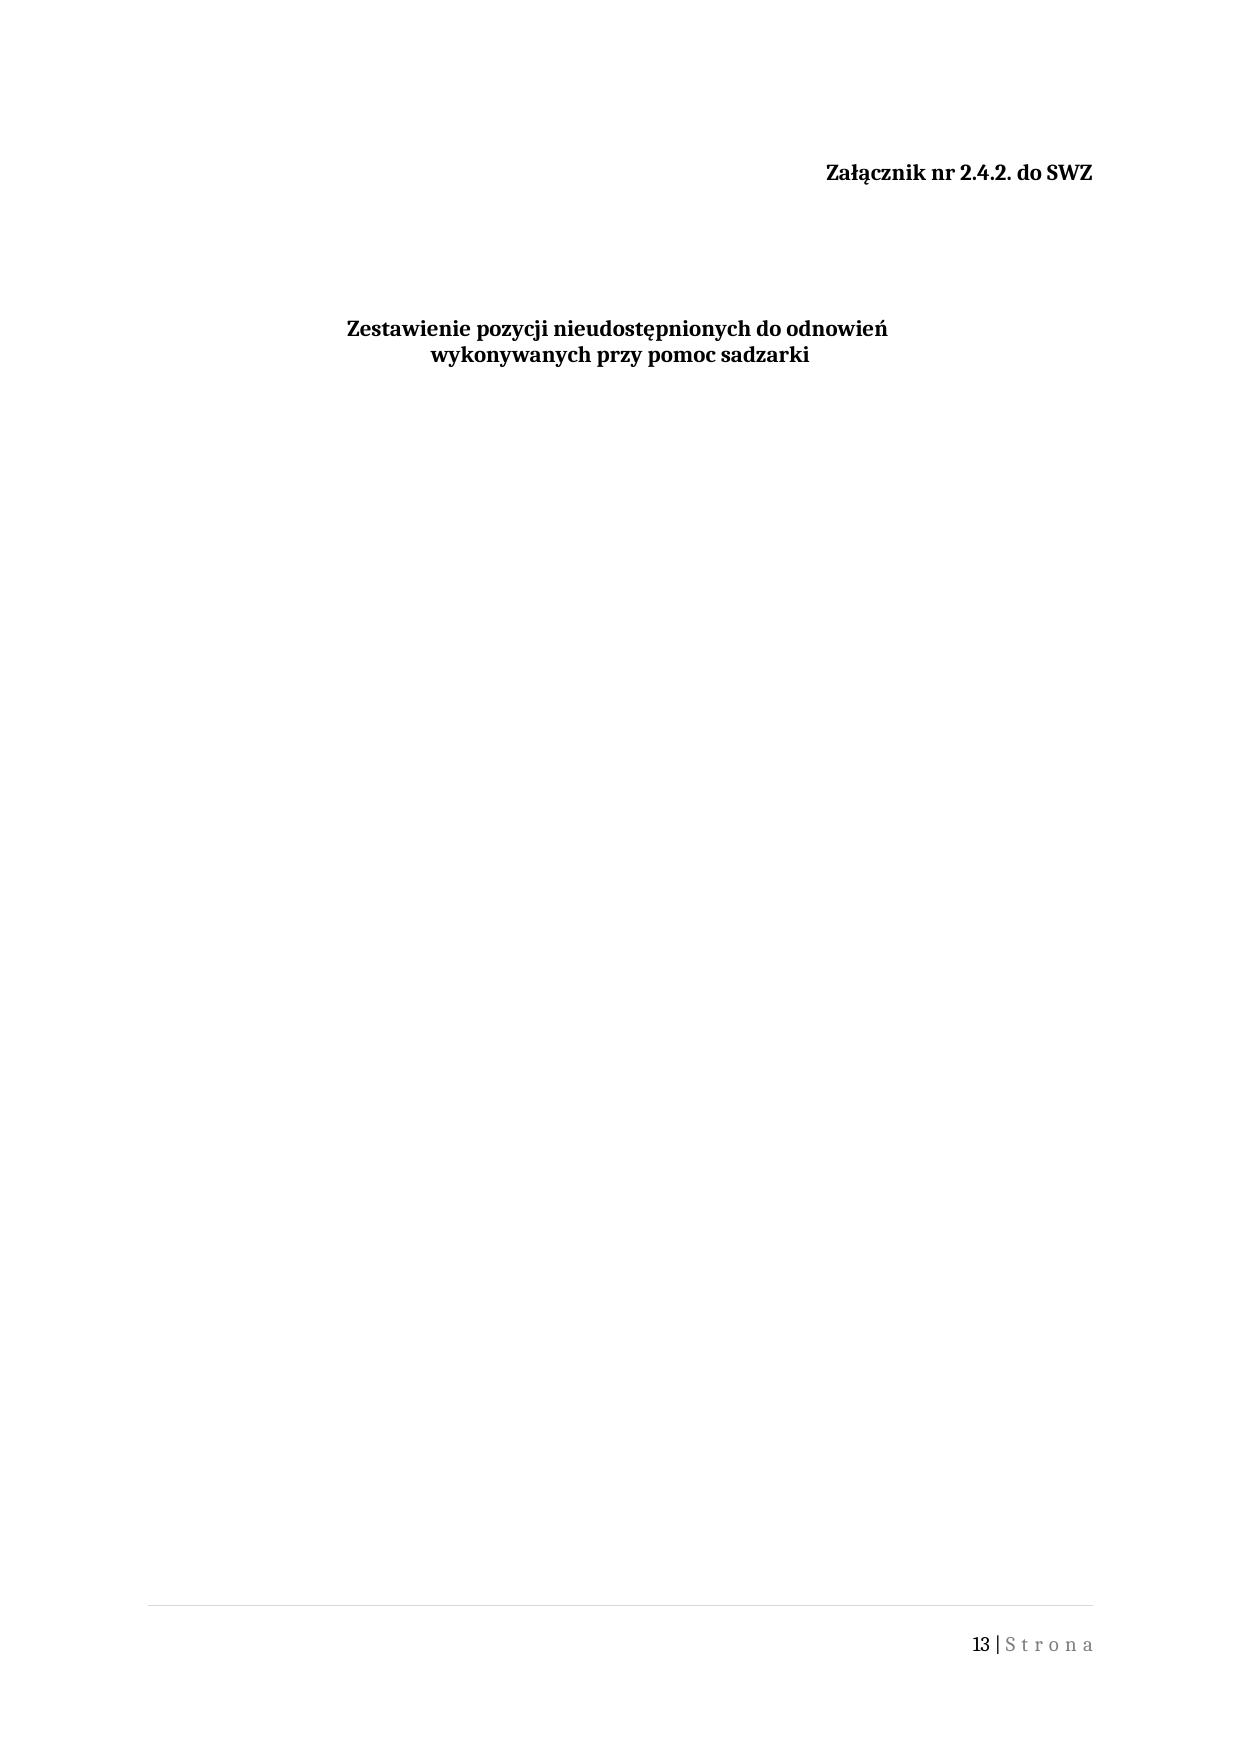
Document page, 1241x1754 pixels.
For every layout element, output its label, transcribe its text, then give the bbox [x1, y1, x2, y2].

text Zestawienie pozycji nieudostępnionych do odnowień wykonywanych przy pomoc sadzarki [148, 316, 1093, 368]
text Załącznik nr 2.4.2. do SWZ [148, 160, 1093, 186]
